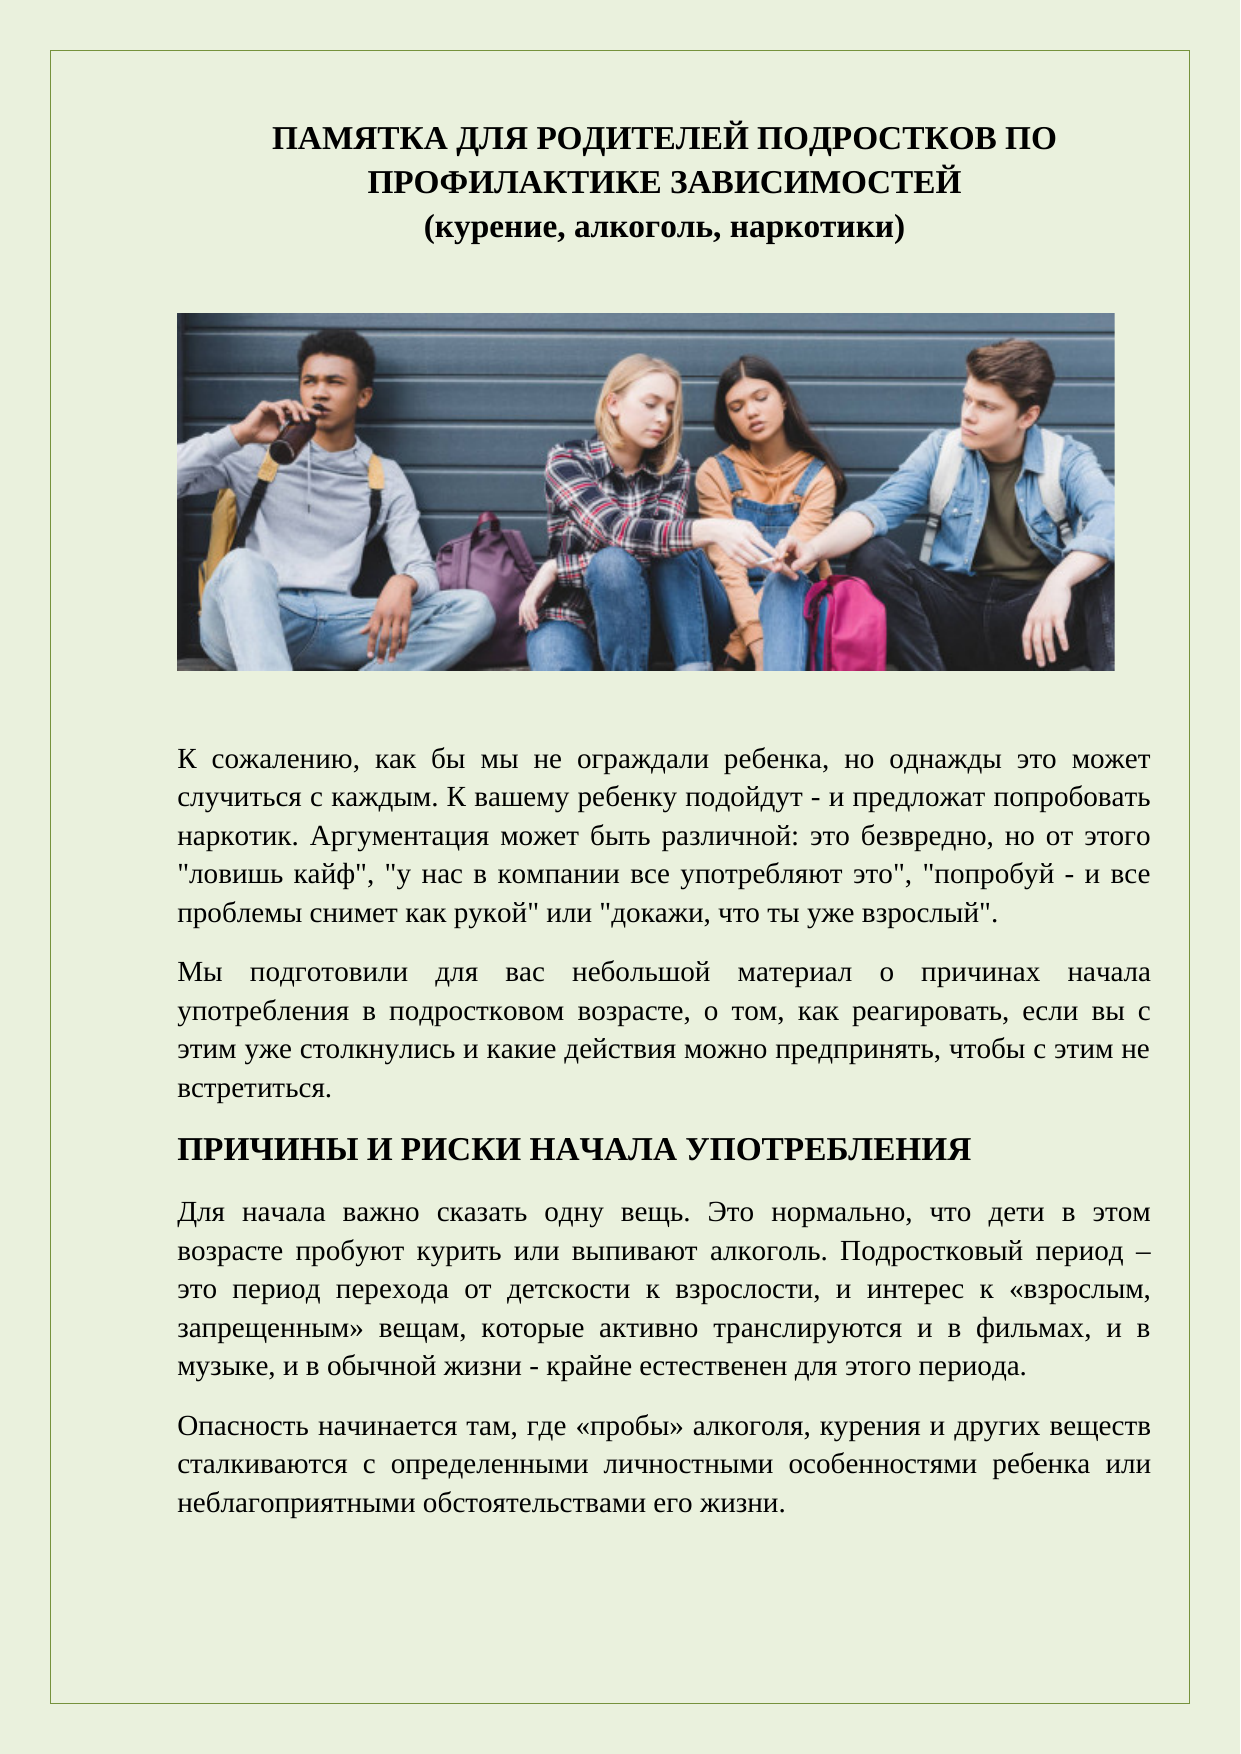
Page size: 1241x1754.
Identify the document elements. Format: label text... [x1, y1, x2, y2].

text К сожалению, как бы мы не ограждали ребенка, но однажды это может случиться с каждым. К вашему ребенку подойдут - и предложат попробовать наркотик. Аргументация может быть различной: это безвредно, но от этого "ловишь кайф", "у нас в компании все употребляют это", "попробуй - и все проблемы снимет как рукой" или "докажи, что ты уже взрослый". [177, 741, 1152, 928]
picture [177, 313, 1115, 671]
text ПАМЯТКА ДЛЯ РОДИТЕЛЕЙ ПОДРОСТКОВ ПО ПРОФИЛАКТИКЕ ЗАВИСИМОСТЕЙ (курение, алкоголь, наркотики) [177, 118, 1152, 244]
text Для начала важно сказать одну вещь. Это нормально, что дети в этом возрасте пробуют курить или выпивают алкоголь. Подростковый период – это период перехода от детскости к взрослости, и интерес к «взрослым, запрещенным» вещам, которые активно транслируются и в фильмах, и в музыке, и в обычной жизни - крайне естественен для этого периода. [177, 1194, 1152, 1382]
text ПРИЧИНЫ И РИСКИ НАЧАЛА УПОТРЕБЛЕНИЯ [177, 1129, 1152, 1168]
text Мы подготовили для вас небольшой материал о причинах начала употребления в подростковом возрасте, о том, как реагировать, если вы с этим уже столкнулись и какие действия можно предпринять, чтобы с этим не встретиться. [177, 954, 1152, 1103]
text Опасность начинается там, где «пробы» алкоголя, курения и других веществ сталкиваются с определенными личностными особенностями ребенка или неблагоприятными обстоятельствами его жизни. [177, 1408, 1152, 1518]
